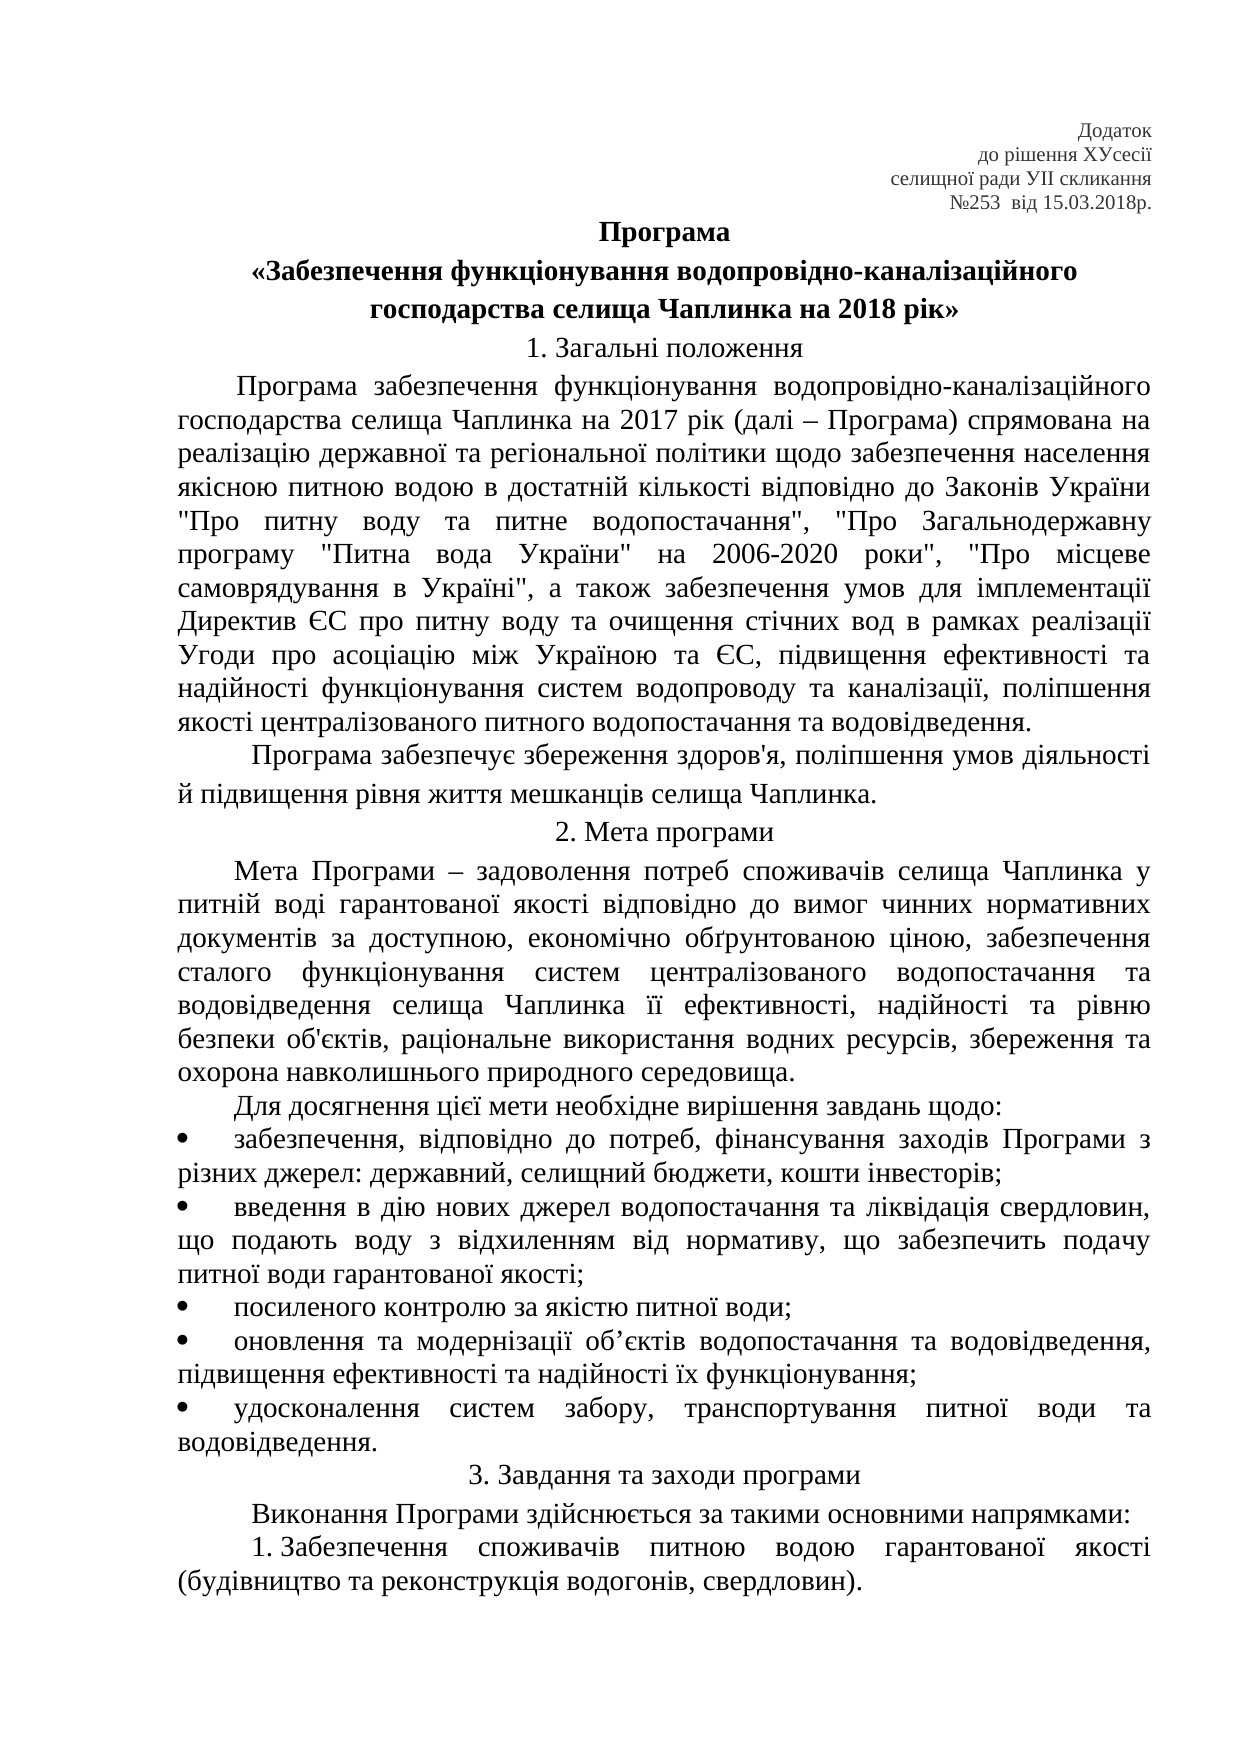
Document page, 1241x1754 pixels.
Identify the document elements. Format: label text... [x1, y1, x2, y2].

list удосконалення систем забору, транспортування питної води та водовідведення. [177, 1390, 1152, 1457]
text «Забезпечення функціонування водопровідно-каналізаційного [177, 253, 1152, 286]
text 3. Завдання та заходи програми [177, 1457, 1152, 1491]
list оновлення та модернізації об’єктів водопостачання та водовідведення, підвищення ефективності та надійності їх функціонування; [177, 1323, 1152, 1390]
text селищної ради УІІ скликання [177, 166, 1152, 190]
text Програма забезпечення функціонування водопровідно-каналізаційного господарства селища Чаплинка на 2017 рік (далі – Програма) спрямована на реалізацію державної та регіональної політики щодо забезпечення населення якісною питною водою в достатній кількості відповідно до Законів України "Про питну воду та питне водопостачання", "Про Загальнодержавну програму "Питна вода України" на 2006-2020 роки", "Про місцеве самоврядування в Україні", а також забезпечення умов для імплементації Директив ЄС про питну воду та очищення стічних вод в рамках реалізації Угоди про асоціацію між Україною та ЄС, підвищення ефективності та надійності функціонування систем водопроводу та каналізації, поліпшення якості централізованого питного водопостачання та водовідведення. [177, 368, 1152, 737]
text №253 від 15.03.2018р. [177, 190, 1152, 214]
text 1. Забезпечення споживачів питною водою гарантованої якості (будівництво та реконструкція водогонів, свердловин). [177, 1529, 1152, 1597]
text до рішення ХУсесії [177, 142, 1152, 166]
text 2. Мета програми [177, 814, 1152, 848]
text господарства селища Чаплинка на 2018 рік» [177, 291, 1152, 325]
text Виконання Програми здійснюється за такими основними напрямками: [177, 1496, 1152, 1529]
text Програма [177, 214, 1152, 248]
text 1. Загальні положення [177, 330, 1152, 363]
list введення в дію нових джерел водопостачання та ліквідація свердловин, що подають воду з відхиленням від нормативу, що забезпечить подачу питної води гарантованої якості; [177, 1189, 1152, 1289]
list посиленого контролю за якістю питної води; [177, 1289, 1152, 1323]
text Мета Програми – задоволення потреб споживачів селища Чаплинка у питній воді гарантованої якості відповідно до вимог чинних нормативних документів за доступною, економічно обґрунтованою ціною, забезпечення сталого функціонування систем централізованого водопостачання та водовідведення селища Чаплинка її ефективності, надійності та рівню безпеки об'єктів, раціональне використання водних ресурсів, збереження та охорона навколишнього природного середовища. [177, 853, 1152, 1088]
text Програма забезпечує збереження здоров'я, поліпшення умов діяльності й підвищення рівня життя мешканців селища Чаплинка. [177, 737, 1152, 809]
list забезпечення, відповідно до потреб, фінансування заходів Програми з різних джерел: державний, селищний бюджети, кошти інвесторів; [177, 1121, 1152, 1189]
text Для досягнення цієї мети необхідне вирішення завдань щодо: [177, 1088, 1152, 1121]
text Додаток [177, 118, 1152, 142]
